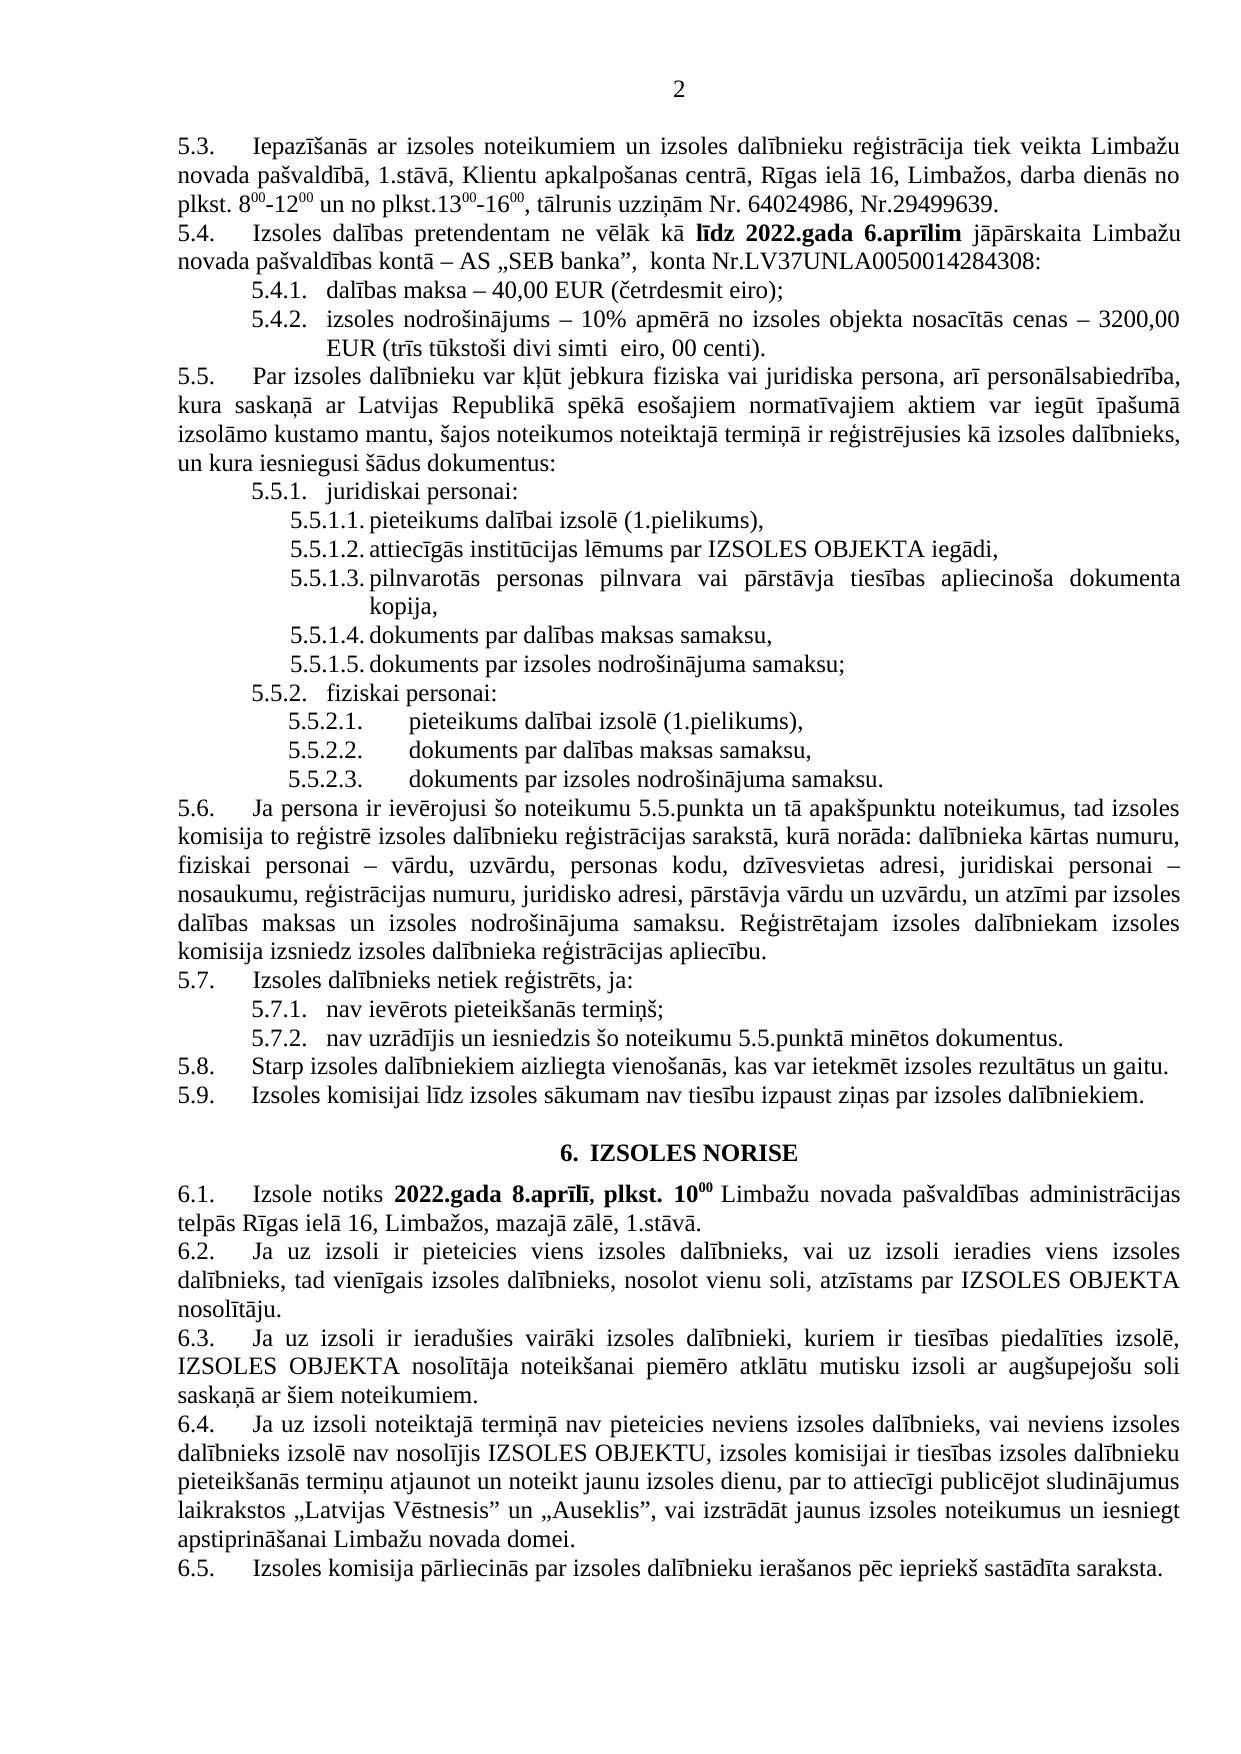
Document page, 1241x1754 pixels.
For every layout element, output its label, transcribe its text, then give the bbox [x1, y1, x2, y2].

list dalības maksa – 40,00 EUR (četrdesmit eiro); [251, 275, 1181, 304]
list Izsole notiks 2022.gada 8.aprīlī, plkst. 1000 Limbažu novada pašvaldības administrācijas telpās Rīgas ielā 16, Limbažos, mazajā zālē, 1.stāvā. [177, 1179, 1181, 1236]
list dokuments par dalības maksas samaksu, [290, 620, 1181, 649]
list Ja uz izsoli ir ieradušies vairāki izsoles dalībnieki, kuriem ir tiesības piedalīties izsolē, IZSOLES OBJEKTA nosolītāja noteikšanai piemēro atklātu mutisku izsoli ar augšupejošu soli saskaņā ar šiem noteikumiem. [177, 1323, 1181, 1409]
list Ja uz izsoli noteiktajā termiņā nav pieteicies neviens izsoles dalībnieks, vai neviens izsoles dalībnieks izsolē nav nosolījis IZSOLES OBJEKTU, izsoles komisijai ir tiesības izsoles dalībnieku pieteikšanās termiņu atjaunot un noteikt jaunu izsoles dienu, par to attiecīgi publicējot sludinājumus laikrakstos „Latvijas Vēstnesis” un „Auseklis”, vai izstrādāt jaunus izsoles noteikumus un iesniegt apstiprināšanai Limbažu novada domei. [177, 1409, 1181, 1553]
list pilnvarotās personas pilnvara vai pārstāvja tiesības apliecinoša dokumenta kopija, [290, 563, 1181, 620]
list Izsoles dalībnieks netiek reģistrēts, ja: [177, 965, 1181, 994]
list pieteikums dalībai izsolē (1.pielikums), [288, 706, 1181, 735]
list IZSOLES NORISE [177, 1138, 1181, 1166]
list izsoles nodrošinājums – 10% apmērā no izsoles objekta nosacītās cenas – 3200,00 EUR (trīs tūkstoši divi simti eiro, 00 centi). [251, 304, 1181, 361]
list Ja persona ir ievērojusi šo noteikumu 5.5.punkta un tā apakšpunktu noteikumus, tad izsoles komisija to reģistrē izsoles dalībnieku reģistrācijas sarakstā, kurā norāda: dalībnieka kārtas numuru, fiziskai personai – vārdu, uzvārdu, personas kodu, dzīvesvietas adresi, juridiskai personai – nosaukumu, reģistrācijas numuru, juridisko adresi, pārstāvja vārdu un uzvārdu, un atzīmi par izsoles dalības maksas un izsoles nodrošinājuma samaksu. Reģistrētajam izsoles dalībniekam izsoles komisija izsniedz izsoles dalībnieka reģistrācijas apliecību. [177, 793, 1181, 965]
list nav ievērots pieteikšanās termiņš; [251, 994, 1181, 1023]
list fiziskai personai: [251, 678, 1181, 706]
list nav uzrādījis un iesniedzis šo noteikumu 5.5.punktā minētos dokumentus. [251, 1023, 1181, 1051]
list Izsoles dalības pretendentam ne vēlāk kā līdz 2022.gada 6.aprīlim jāpārskaita Limbažu novada pašvaldības kontā – AS „SEB banka”, konta Nr.LV37UNLA0050014284308: [177, 218, 1181, 275]
list pieteikums dalībai izsolē (1.pielikums), [290, 505, 1181, 534]
list Izsoles komisijai līdz izsoles sākumam nav tiesību izpaust ziņas par izsoles dalībniekiem. [177, 1080, 1181, 1109]
list Izsoles komisija pārliecinās par izsoles dalībnieku ierašanos pēc iepriekš sastādīta saraksta. [177, 1553, 1181, 1581]
list Starp izsoles dalībniekiem aizliegta vienošanās, kas var ietekmēt izsoles rezultātus un gaitu. [177, 1051, 1181, 1080]
list Par izsoles dalībnieku var kļūt jebkura fiziska vai juridiska persona, arī personālsabiedrība, kura saskaņā ar Latvijas Republikā spēkā esošajiem normatīvajiem aktiem var iegūt īpašumā izsolāmo kustamo mantu, šajos noteikumos noteiktajā termiņā ir reģistrējusies kā izsoles dalībnieks, un kura iesniegusi šādus dokumentus: [177, 361, 1181, 476]
list dokuments par dalības maksas samaksu, [288, 735, 1181, 764]
list dokuments par izsoles nodrošinājuma samaksu; [290, 649, 1181, 678]
list attiecīgās institūcijas lēmums par IZSOLES OBJEKTA iegādi, [290, 534, 1181, 563]
list juridiskai personai: [251, 476, 1181, 505]
list Iepazīšanās ar izsoles noteikumiem un izsoles dalībnieku reģistrācija tiek veikta Limbažu novada pašvaldībā, 1.stāvā, Klientu apkalpošanas centrā, Rīgas ielā 16, Limbažos, darba dienās no plkst. 800-1200 un no plkst.1300-1600, tālrunis uzziņām Nr. 64024986, Nr.29499639. [177, 131, 1181, 218]
list Ja uz izsoli ir pieteicies viens izsoles dalībnieks, vai uz izsoli ieradies viens izsoles dalībnieks, tad vienīgais izsoles dalībnieks, nosolot vienu soli, atzīstams par IZSOLES OBJEKTA nosolītāju. [177, 1236, 1181, 1323]
list dokuments par izsoles nodrošinājuma samaksu. [288, 764, 1181, 793]
